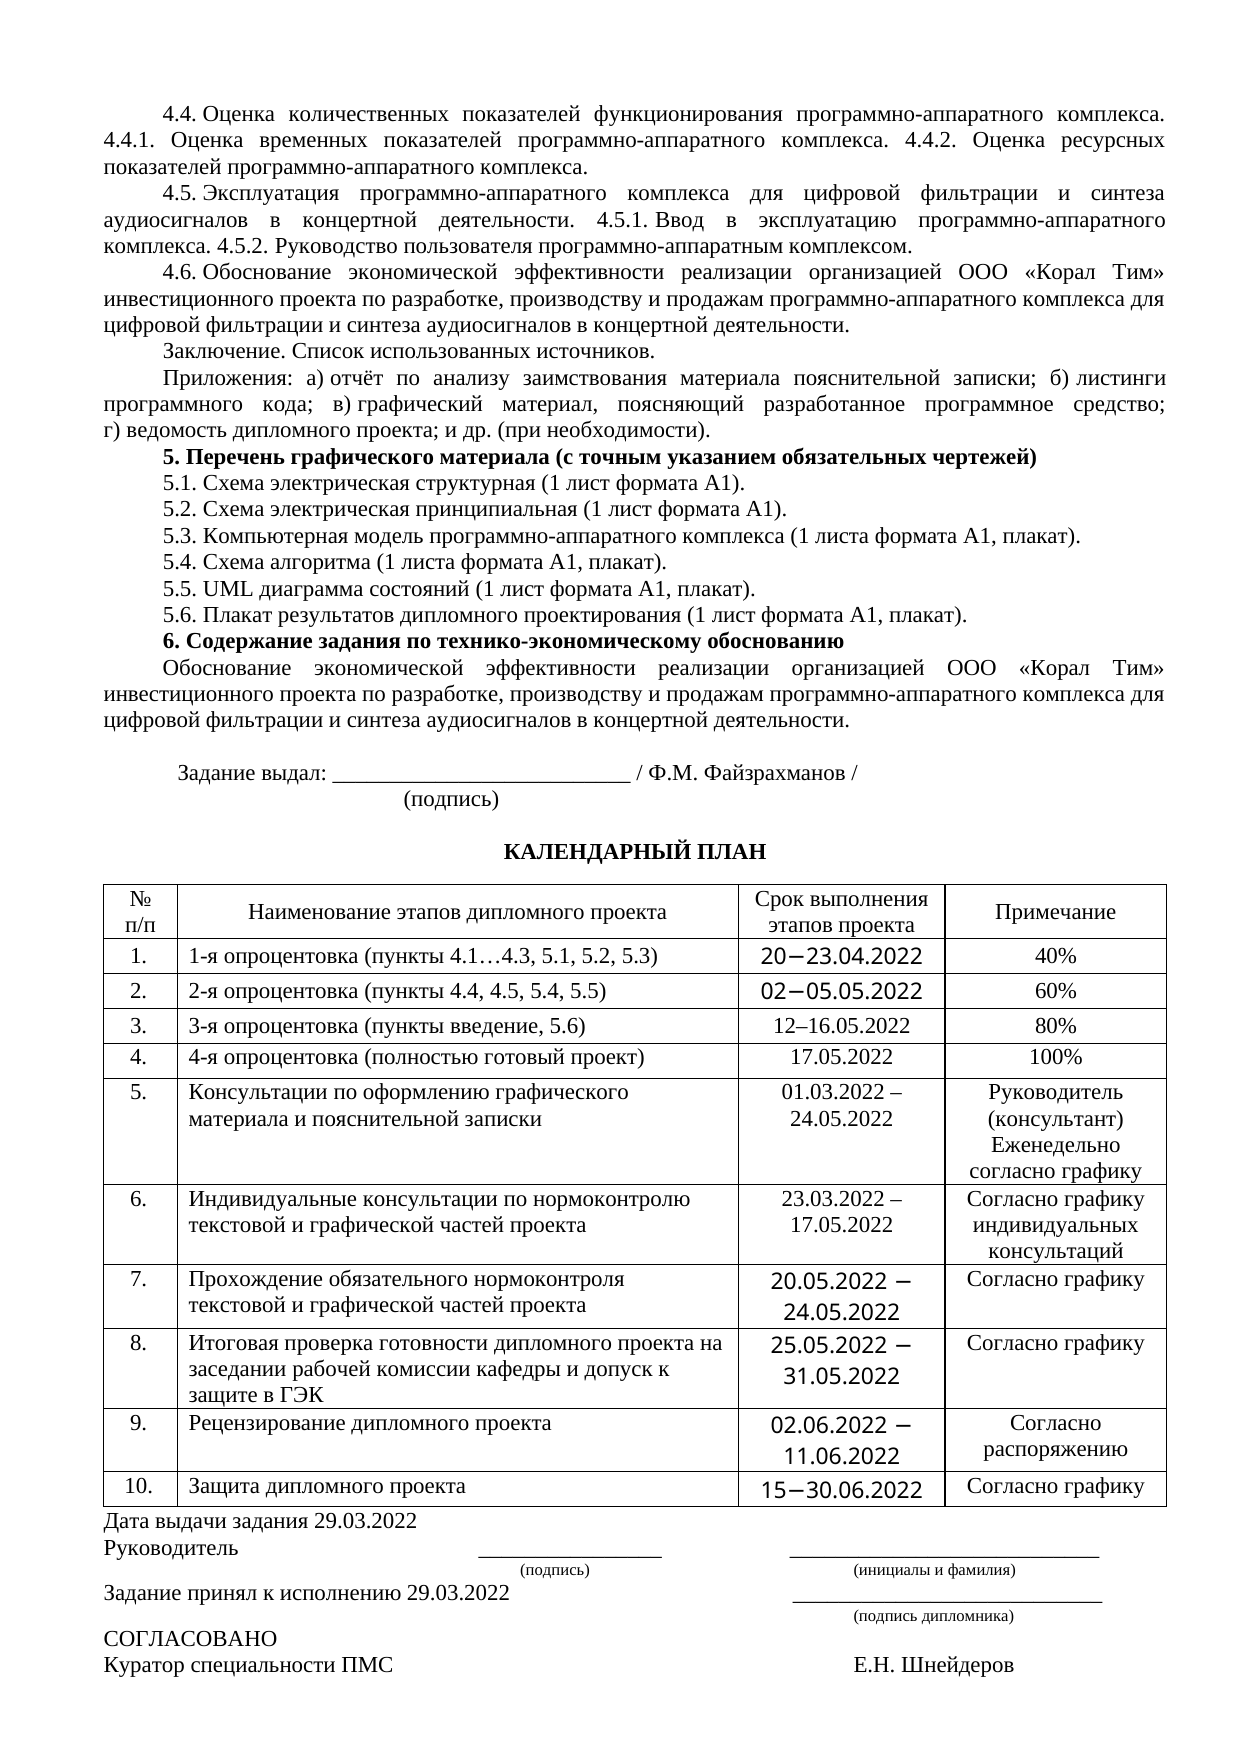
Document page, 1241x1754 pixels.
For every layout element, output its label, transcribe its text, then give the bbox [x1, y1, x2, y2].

text 5.3. Компьютерная модель программно-аппаратного комплекса (1 листа формата А1, плакат). [103, 522, 1166, 548]
table_cell 3. [104, 1009, 177, 1042]
table_cell 6. [104, 1185, 177, 1264]
text 5.1. Схема электрическая структурная (1 лист формата А1). [103, 469, 1166, 496]
text Приложения: а) отчёт по анализу заимствования материала пояснительной записки; б) листинги программного кода; в) графический материал, поясняющий разработанное программное средство; г) ведомость дипломного проекта; и др. (при необходимости). [103, 364, 1166, 443]
text 5.6. Плакат результатов дипломного проектирования (1 лист формата А1, плакат). [103, 601, 1166, 627]
table_cell 01.03.2022 – 24.05.2022 [739, 1079, 944, 1184]
table_cell 17.05.2022 [739, 1044, 944, 1077]
table_cell Прохождение обязательного нормоконтроля текстовой и графической частей проекта [178, 1265, 738, 1327]
text 4.5. Эксплуатация программно-аппаратного комплекса для цифровой фильтрации и синтеза аудиосигналов в концертной деятельности. 4.5.1. Ввод в эксплуатацию программно-аппаратного комплекса. 4.5.2. Руководство пользователя программно-аппаратным комплексом. [103, 179, 1166, 258]
text 5. Перечень графического материала (с точным указанием обязательных чертежей) [103, 443, 1166, 469]
table_cell Рецензирование дипломного проекта [178, 1409, 738, 1471]
text 5.5. UML диаграмма состояний (1 лист формата А1, плакат). [103, 574, 1166, 601]
table_cell 2-я опроцентовка (пункты 4.4, 4.5, 5.4, 5.5) [178, 974, 738, 1007]
text 4.4. Оценка количественных показателей функционирования программно-аппаратного комплекса. 4.4.1. Оценка временных показателей программно-аппаратного комплекса. 4.4.2. Оценка ресурсных показателей программно-аппаратного комплекса. [103, 100, 1166, 179]
table_header Примечание [946, 885, 1166, 937]
text (подпись дипломника) [103, 1605, 1166, 1624]
table_cell 10. [104, 1472, 177, 1506]
table_cell 7. [104, 1265, 177, 1327]
table_cell Согласно графику [946, 1265, 1166, 1327]
text Дата выдачи задания 29.03.2022 [103, 1507, 1166, 1533]
table_cell 3-я опроцентовка (пункты введение, 5.6) [178, 1009, 738, 1042]
text 5.2. Схема электрическая принципиальная (1 лист формата А1). [103, 496, 1166, 522]
table_cell 100% [946, 1044, 1166, 1077]
text Задание принял к исполнению 29.03.2022 ___________________________ [103, 1579, 1166, 1605]
table_cell 20−23.04.2022 [739, 939, 944, 972]
table_cell 25.05.2022 − 31.05.2022 [739, 1329, 944, 1408]
text (подпись) (инициалы и фамилия) [103, 1560, 1166, 1579]
text (подпись) [103, 785, 1166, 812]
text Руководитель ________________ ___________________________ [103, 1533, 1166, 1560]
table_cell 20.05.2022 − 24.05.2022 [739, 1265, 944, 1327]
table_cell 15−30.06.2022 [739, 1472, 944, 1506]
table_cell 9. [104, 1409, 177, 1471]
text Обоснование экономической эффективности реализации организацией ООО «Корал Тим» инвестиционного проекта по разработке, производству и продажам программно-аппаратного комплекса для цифровой фильтрации и синтеза аудиосигналов в концертной деятельности. [103, 654, 1166, 733]
text Заключение. Список использованных источников. [103, 337, 1166, 364]
table_cell 40% [946, 939, 1166, 972]
table_cell Индивидуальные консультации по нормоконтролю текстовой и графической частей проекта [178, 1185, 738, 1264]
text Задание выдал: __________________________ / Ф.М. Файзрахманов / [103, 759, 1166, 785]
table_cell Согласно распоряжению [946, 1409, 1166, 1471]
table_cell 5. [104, 1079, 177, 1184]
table_cell 1-я опроцентовка (пункты 4.1…4.3, 5.1, 5.2, 5.3) [178, 939, 738, 972]
table_cell 12–16.05.2022 [739, 1009, 944, 1042]
table_cell 02−05.05.2022 [739, 974, 944, 1007]
table_cell Консультации по оформлению графического материала и пояснительной записки [178, 1079, 738, 1184]
table_cell 80% [946, 1009, 1166, 1042]
table_header Наименование этапов дипломного проекта [178, 885, 738, 937]
text СОГЛАСОВАНО [103, 1624, 1166, 1651]
table_cell 60% [946, 974, 1166, 1007]
table_cell 4-я опроцентовка (полностью готовый проект) [178, 1044, 738, 1077]
text 5.4. Схема алгоритма (1 листа формата А1, плакат). [103, 548, 1166, 574]
table_cell Согласно графику [946, 1329, 1166, 1408]
table_cell Итоговая проверка готовности дипломного проекта на заседании рабочей комиссии кафедры и допуск к защите в ГЭК [178, 1329, 738, 1408]
text КАЛЕНДАРНЫЙ ПЛАН [103, 838, 1166, 864]
table_cell 2. [104, 974, 177, 1007]
table_cell Согласно графику [946, 1472, 1166, 1506]
text 4.6. Обоснование экономической эффективности реализации организацией ООО «Корал Тим» инвестиционного проекта по разработке, производству и продажам программно-аппаратного комплекса для цифровой фильтрации и синтеза аудиосигналов в концертной деятельности. [103, 258, 1166, 337]
table_header № п/п [104, 885, 177, 937]
table_header Срок выполнения этапов проекта [739, 885, 944, 937]
table_cell 23.03.2022 – 17.05.2022 [739, 1185, 944, 1264]
table_cell 1. [104, 939, 177, 972]
table_cell 4. [104, 1044, 177, 1077]
table_cell 8. [104, 1329, 177, 1408]
table_cell Защита дипломного проекта [178, 1472, 738, 1506]
table_cell 02.06.2022 − 11.06.2022 [739, 1409, 944, 1471]
table_cell Согласно графику индивидуальных консультаций [946, 1185, 1166, 1264]
text 6. Содержание задания по технико-экономическому обоснованию [103, 627, 1166, 654]
text Куратор специальности ПМС Е.Н. Шнейдеров [103, 1651, 1166, 1677]
table_cell Руководитель (консультант) Еженедельно согласно графику [946, 1079, 1166, 1184]
